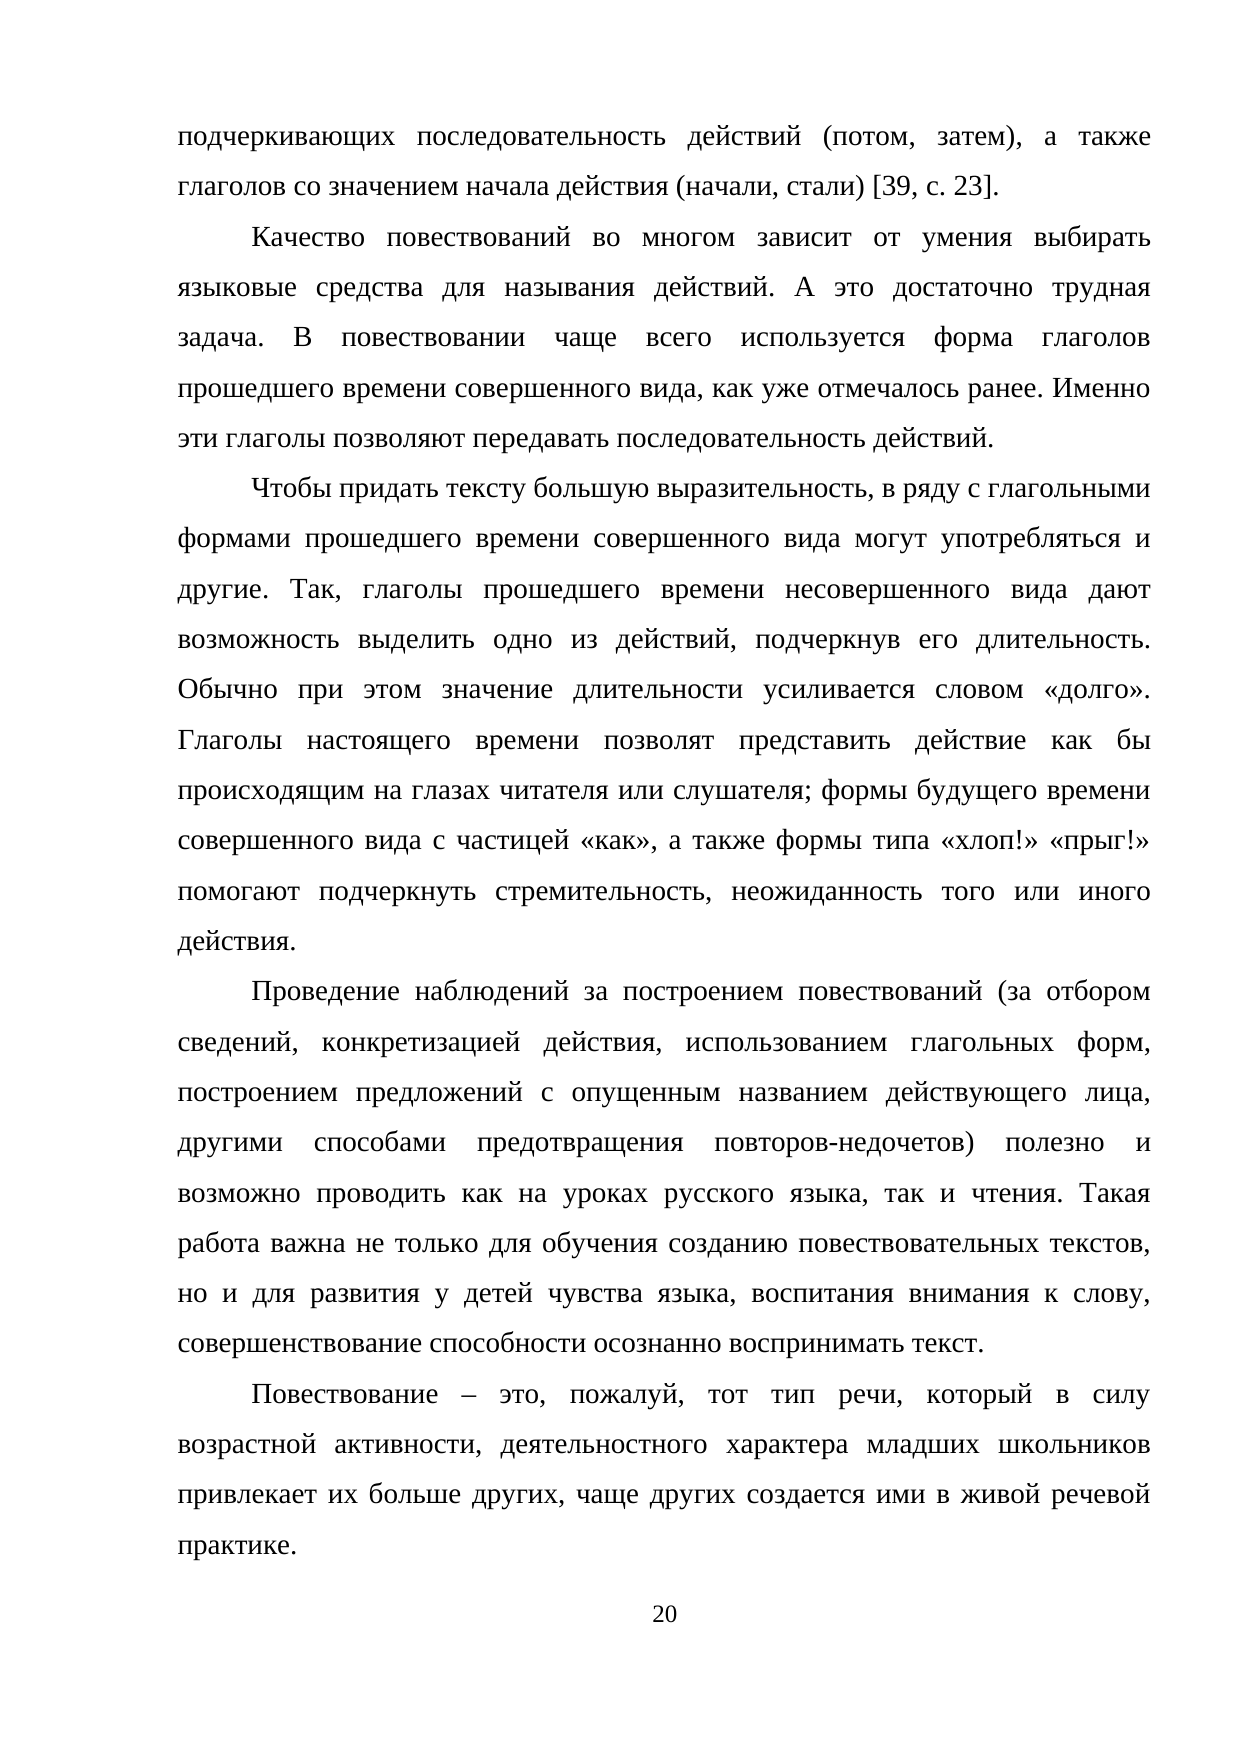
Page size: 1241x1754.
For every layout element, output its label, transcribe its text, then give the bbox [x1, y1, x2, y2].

text Качество повествований во многом зависит от умения выбирать языковые средства для называния действий. А это достаточно трудная задача. В повествовании чаще всего используется форма глаголов прошедшего времени совершенного вида, как уже отмечалось ранее. Именно эти глаголы позволяют передавать последовательность действий. [177, 219, 1152, 453]
text Чтобы придать тексту большую выразительность, в ряду с глагольными формами прошедшего времени совершенного вида могут употребляться и другие. Так, глаголы прошедшего времени несовершенного вида дают возможность выделить одно из действий, подчеркнув его длительность. Обычно при этом значение длительности усиливается словом «долго». Глаголы настоящего времени позволят представить действие как бы происходящим на глазах читателя или слушателя; формы будущего времени совершенного вида с частицей «как», а также формы типа «хлоп!» «прыг!» помогают подчеркнуть стремительность, неожиданность того или иного действия. [177, 470, 1152, 957]
text Проведение наблюдений за построением повествований (за отбором сведений, конкретизацией действия, использованием глагольных форм, построением предложений с опущенным названием действующего лица, другими способами предотвращения повторов-недочетов) полезно и возможно проводить как на уроках русского языка, так и чтения. Такая работа важна не только для обучения созданию повествовательных текстов, но и для развития у детей чувства языка, воспитания внимания к слову, совершенствование способности осознанно воспринимать текст. [177, 973, 1152, 1359]
text Повествование – это, пожалуй, тот тип речи, который в силу возрастной активности, деятельностного характера младших школьников привлекает их больше других, чаще других создается ими в живой речевой практике. [177, 1376, 1152, 1560]
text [177, 118, 1152, 202]
